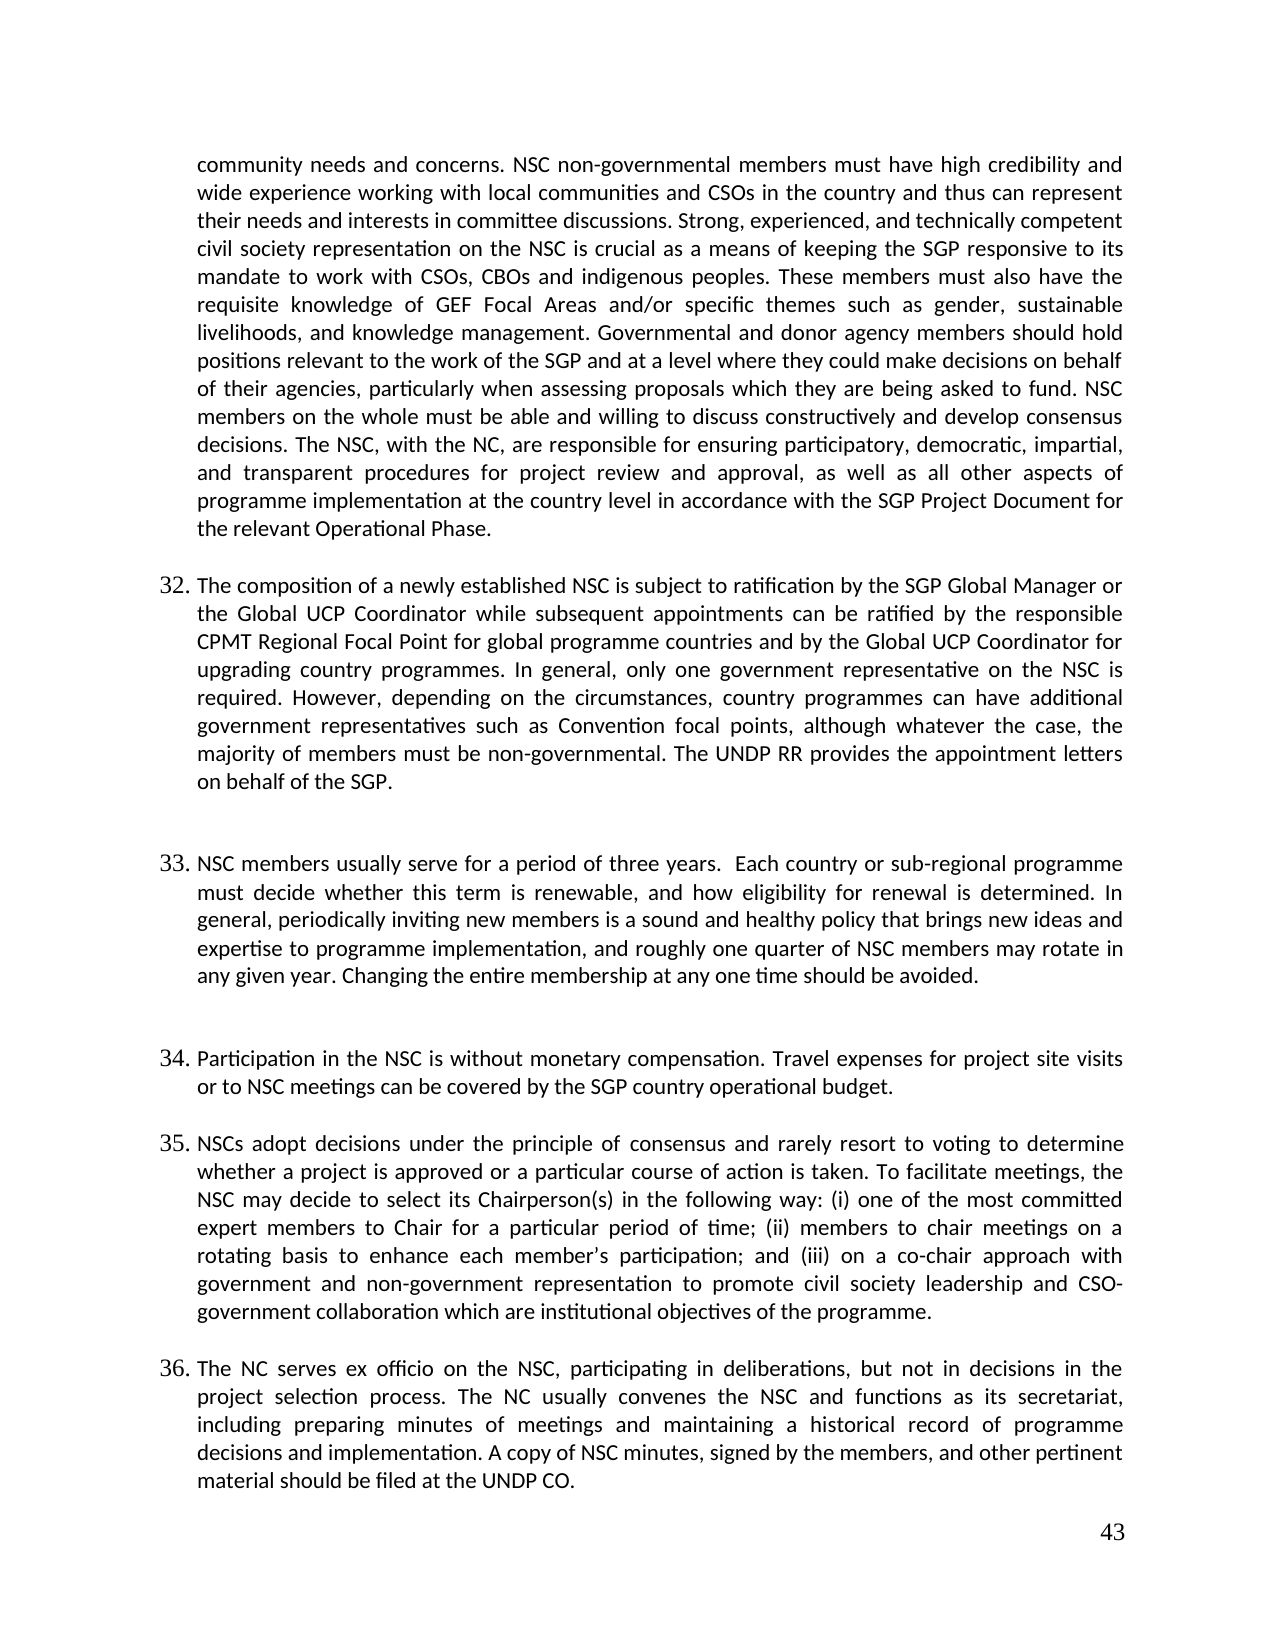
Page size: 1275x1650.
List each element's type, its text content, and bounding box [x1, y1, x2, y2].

list Participation in the NSC is without monetary compensation. Travel expenses for project site visits or to NSC meetings can be covered by the SGP country operational budget. [159, 1043, 1125, 1100]
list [159, 150, 1125, 542]
list NSCs adopt decisions under the principle of consensus and rarely resort to voting to determine whether a project is approved or a particular course of action is taken. To facilitate meetings, the NSC may decide to select its Chairperson(s) in the following way: (i) one of the most committed expert members to Chair for a particular period of time; (ii) members to chair meetings on a rotating basis to enhance each member’s participation; and (iii) on a co-chair approach with government and non-government representation to promote civil society leadership and CSO-government collaboration which are institutional objectives of the programme. [159, 1128, 1125, 1325]
list The composition of a newly established NSC is subject to ratification by the SGP Global Manager or the Global UCP Coordinator while subsequent appointments can be ratified by the responsible CPMT Regional Focal Point for global programme countries and by the Global UCP Coordinator for upgrading country programmes. In general, only one government representative on the NSC is required. However, depending on the circumstances, country programmes can have additional government representatives such as Convention focal points, although whatever the case, the majority of members must be non-governmental. The UNDP RR provides the appointment letters on behalf of the SGP. [159, 570, 1125, 796]
list The NC serves ex officio on the NSC, participating in deliberations, but not in decisions in the project selection process. The NC usually convenes the NSC and functions as its secretariat, including preparing minutes of meetings and maintaining a historical record of programme decisions and implementation. A copy of NSC minutes, signed by the members, and other pertinent material should be filed at the UNDP CO. [159, 1353, 1125, 1494]
list NSC members usually serve for a period of three years. Each country or sub-regional programme must decide whether this term is renewable, and how eligibility for renewal is determined. In general, periodically inviting new members is a sound and healthy policy that brings new ideas and expertise to programme implementation, and roughly one quarter of NSC members may rotate in any given year. Changing the entire membership at any one time should be avoided. [159, 848, 1125, 990]
